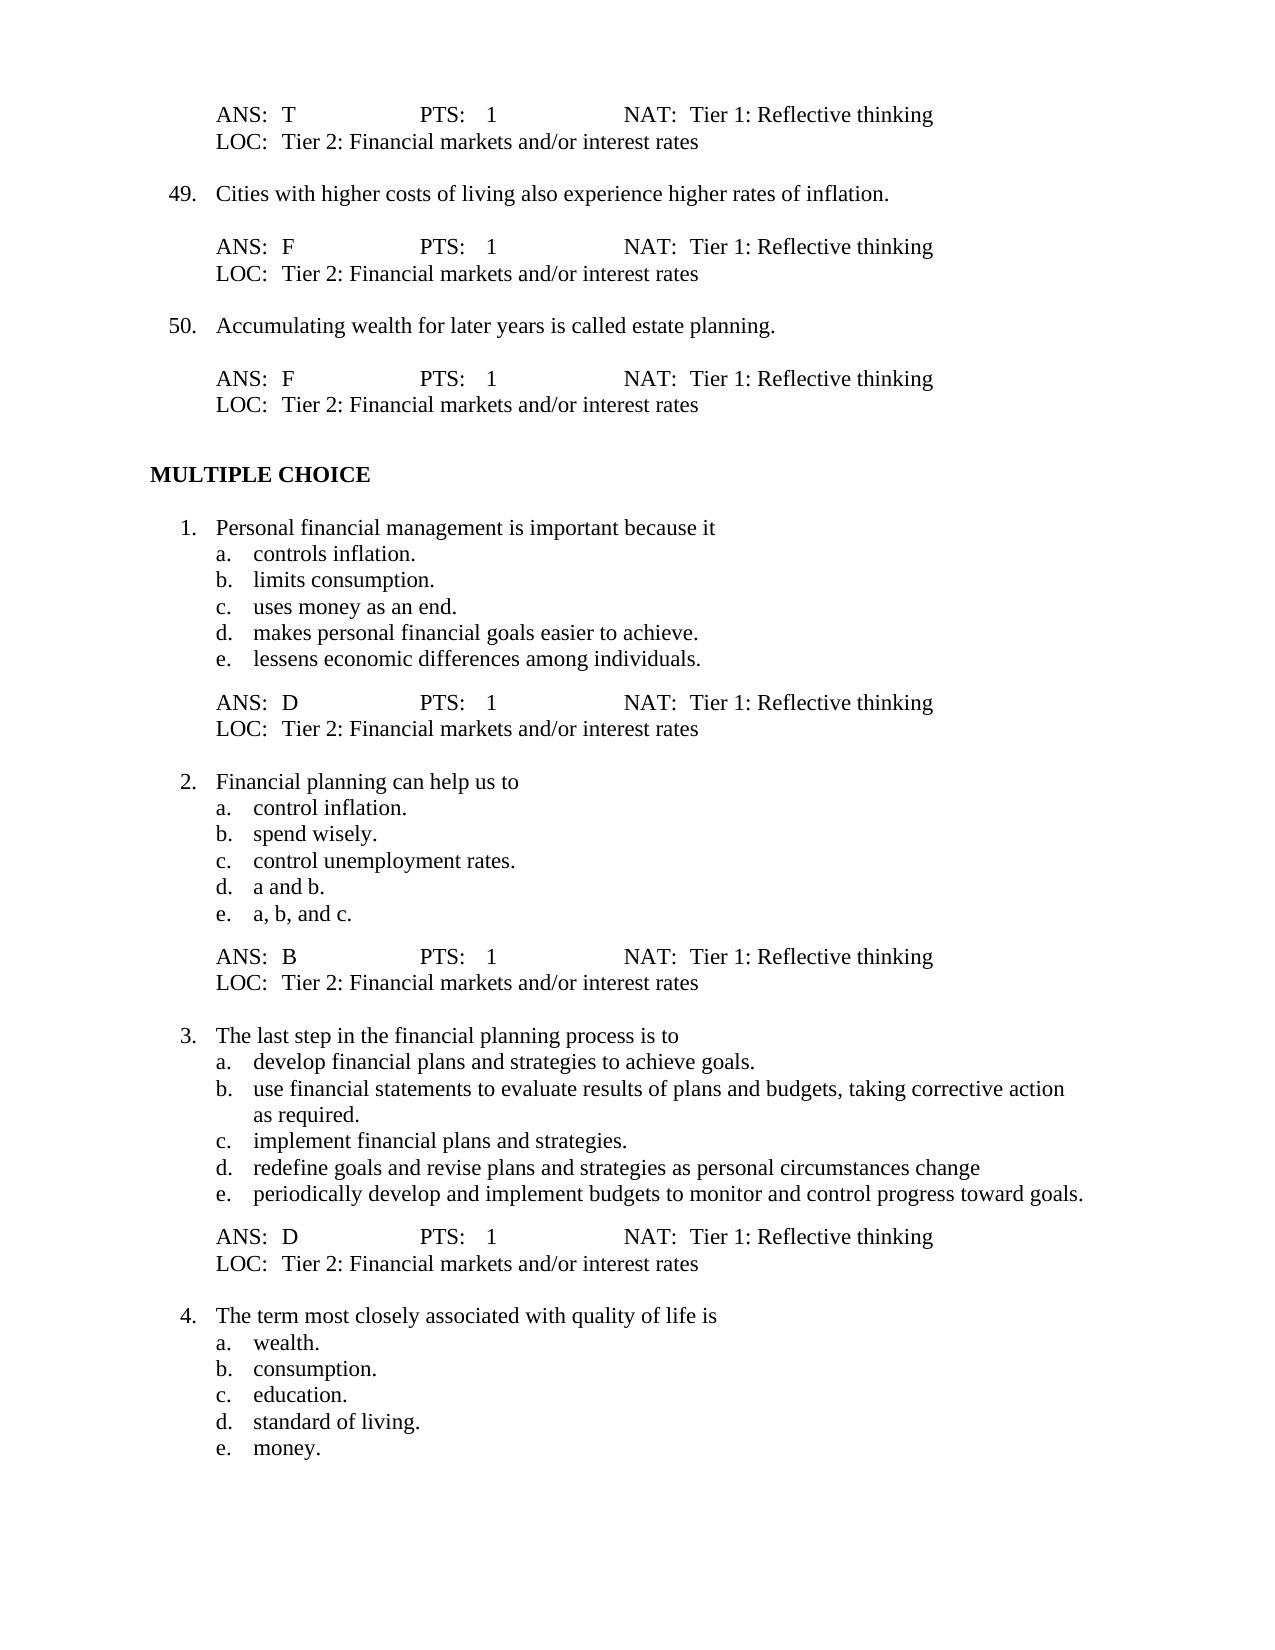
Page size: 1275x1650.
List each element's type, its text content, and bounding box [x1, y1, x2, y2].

table_cell a, b, and c. [249, 900, 1092, 926]
table_cell education. [249, 1381, 1092, 1408]
table_cell d. [211, 873, 248, 899]
table_header develop financial plans and strategies to achieve goals. [249, 1048, 1092, 1074]
table_cell b. [211, 1355, 248, 1381]
table_cell c. [211, 1127, 248, 1154]
table_cell a and b. [249, 873, 1092, 899]
table_cell standard of living. [249, 1408, 1092, 1434]
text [216, 1249, 1162, 1276]
table_header a. [211, 1048, 248, 1074]
text 3. The last step in the financial planning process is to [150, 1022, 1162, 1048]
table_cell limits consumption. [249, 566, 1092, 593]
text ANS: D PTS: 1 NAT: Tier 1: Reflective thinking [216, 1223, 1162, 1249]
table_cell b. [211, 566, 248, 593]
table_cell e. [211, 1434, 248, 1460]
table_cell d. [211, 619, 248, 646]
table_header control inflation. [249, 794, 1092, 821]
text LOC: Tier 2: Financial markets and/or interest rates [216, 715, 1162, 741]
text 1. Personal financial management is important because it [150, 514, 1162, 540]
table_cell e. [211, 1180, 248, 1206]
text LOC: Tier 2: Financial markets and/or interest rates [216, 260, 1162, 286]
table_cell use financial statements to evaluate results of plans and budgets, taking corrective action as required. [249, 1075, 1092, 1127]
table_cell uses money as an end. [249, 593, 1092, 619]
table_cell c. [211, 847, 248, 873]
text 4. The term most closely associated with quality of life is [150, 1302, 1162, 1329]
table_cell implement financial plans and strategies. [249, 1127, 1092, 1154]
table_cell makes personal financial goals easier to achieve. [249, 619, 1092, 646]
table_cell periodically develop and implement budgets to monitor and control progress toward goals. [249, 1180, 1092, 1206]
table_header a. [211, 1329, 248, 1355]
table_cell spend wisely. [249, 821, 1092, 847]
text ANS: D PTS: 1 NAT: Tier 1: Reflective thinking [216, 689, 1162, 715]
table_cell lessens economic differences among individuals. [249, 646, 1092, 672]
text 50. Accumulating wealth for later years is called estate planning. [150, 312, 1162, 339]
table_cell c. [211, 1381, 248, 1408]
text LOC: Tier 2: Financial markets and/or interest rates [216, 392, 1162, 418]
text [216, 128, 1162, 154]
text 49. Cities with higher costs of living also experience higher rates of inflation. [150, 181, 1162, 207]
table_header controls inflation. [249, 540, 1092, 566]
table_cell b. [211, 1075, 248, 1127]
text ANS: T PTS: 1 NAT: Tier 1: Reflective thinking [216, 101, 1162, 128]
text ANS: F PTS: 1 NAT: Tier 1: Reflective thinking [216, 365, 1162, 392]
table_cell c. [211, 593, 248, 619]
table_cell d. [211, 1408, 248, 1434]
table_cell consumption. [249, 1355, 1092, 1381]
table_cell e. [211, 646, 248, 672]
table_cell e. [211, 900, 248, 926]
table_header wealth. [249, 1329, 1092, 1355]
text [216, 233, 1162, 260]
table_header a. [211, 540, 248, 566]
text MULTIPLE CHOICE [150, 461, 1162, 487]
table_cell redefine goals and revise plans and strategies as personal circumstances change [249, 1154, 1092, 1180]
table_header a. [211, 794, 248, 821]
text ANS: B PTS: 1 NAT: Tier 1: Reflective thinking [216, 943, 1162, 969]
text LOC: Tier 2: Financial markets and/or interest rates [216, 969, 1162, 996]
text 2. Financial planning can help us to [150, 768, 1162, 794]
table_cell d. [211, 1154, 248, 1180]
table_cell control unemployment rates. [249, 847, 1092, 873]
table_cell money. [249, 1434, 1092, 1460]
table_cell b. [211, 821, 248, 847]
